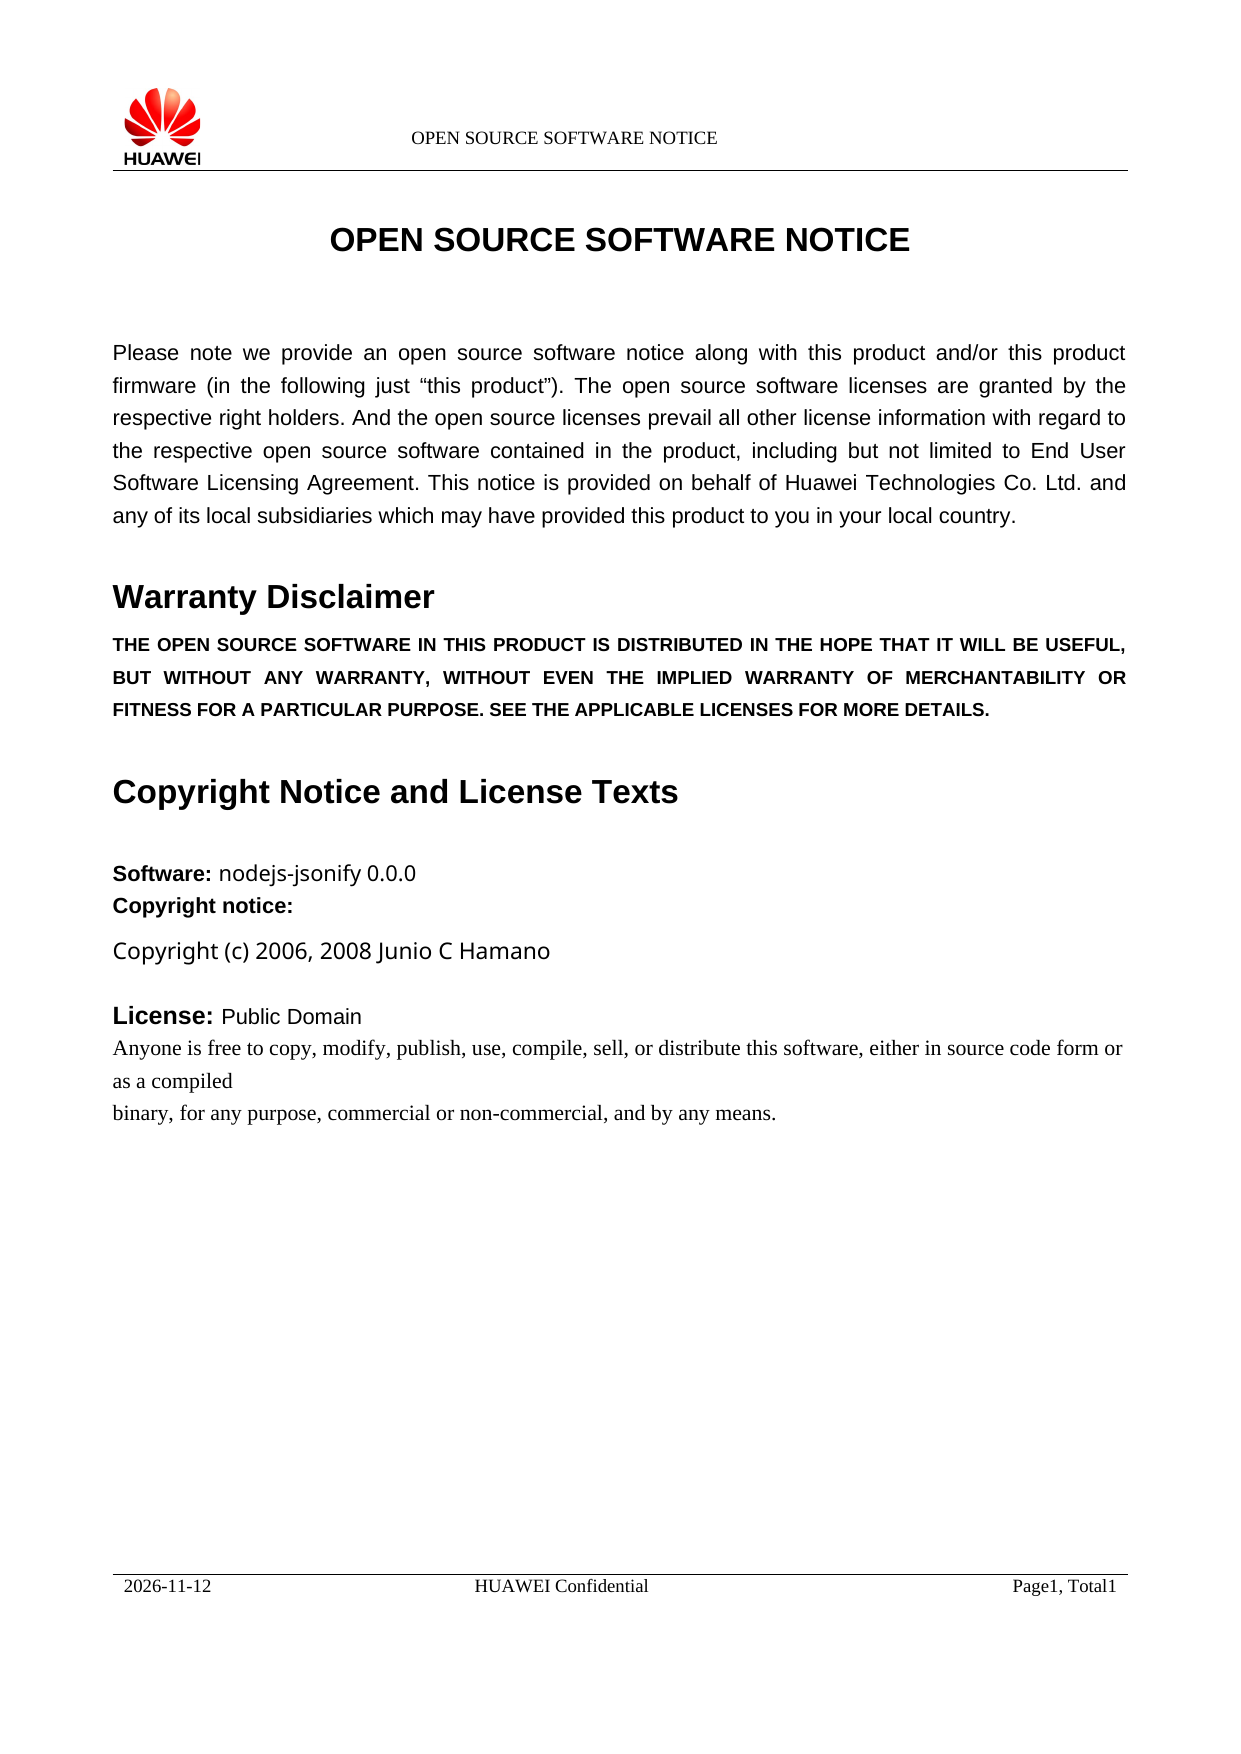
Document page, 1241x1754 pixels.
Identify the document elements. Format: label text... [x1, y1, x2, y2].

title Software: nodejs-jsonify 0.0.0 [112, 856, 1128, 889]
text Anyone is free to copy, modify, publish, use, compile, sell, or distribute this software, either in source code form or as a compiled binary, for any purpose, commercial or non-commercial, and by any means. [112, 1031, 1128, 1129]
text The open source software in this product is distributed in the hope that it will be useful, but WITHOUT ANY WARRANTY, without even the implied warranty of MERCHANTABILITY or FITNESS FOR A PARTICULAR PURPOSE. See the applicable licenses for more details. [112, 629, 1128, 726]
text Please note we provide an open source software notice along with this product and/or this product firmware (in the following just “this product”). The open source software licenses are granted by the respective right holders. And the open source licenses prevail all other license information with regard to the respective open source software contained in the product, including but not limited to End User Software Licensing Agreement. This notice is provided on behalf of Huawei Technologies Co. Ltd. and any of its local subsidiaries which may have provided this product to you in your local country. [112, 336, 1128, 531]
picture [124, 88, 201, 165]
text Copyright notice: [112, 889, 1128, 921]
text Copyright (c) 2006, 2008 Junio C Hamano [112, 934, 1128, 999]
text License: Public Domain [112, 999, 1128, 1031]
text Copyright Notice and License Texts [112, 759, 1128, 824]
text Warranty Disclaimer [112, 564, 1128, 629]
text OPEN SOURCE SOFTWARE NOTICE [112, 206, 1128, 271]
